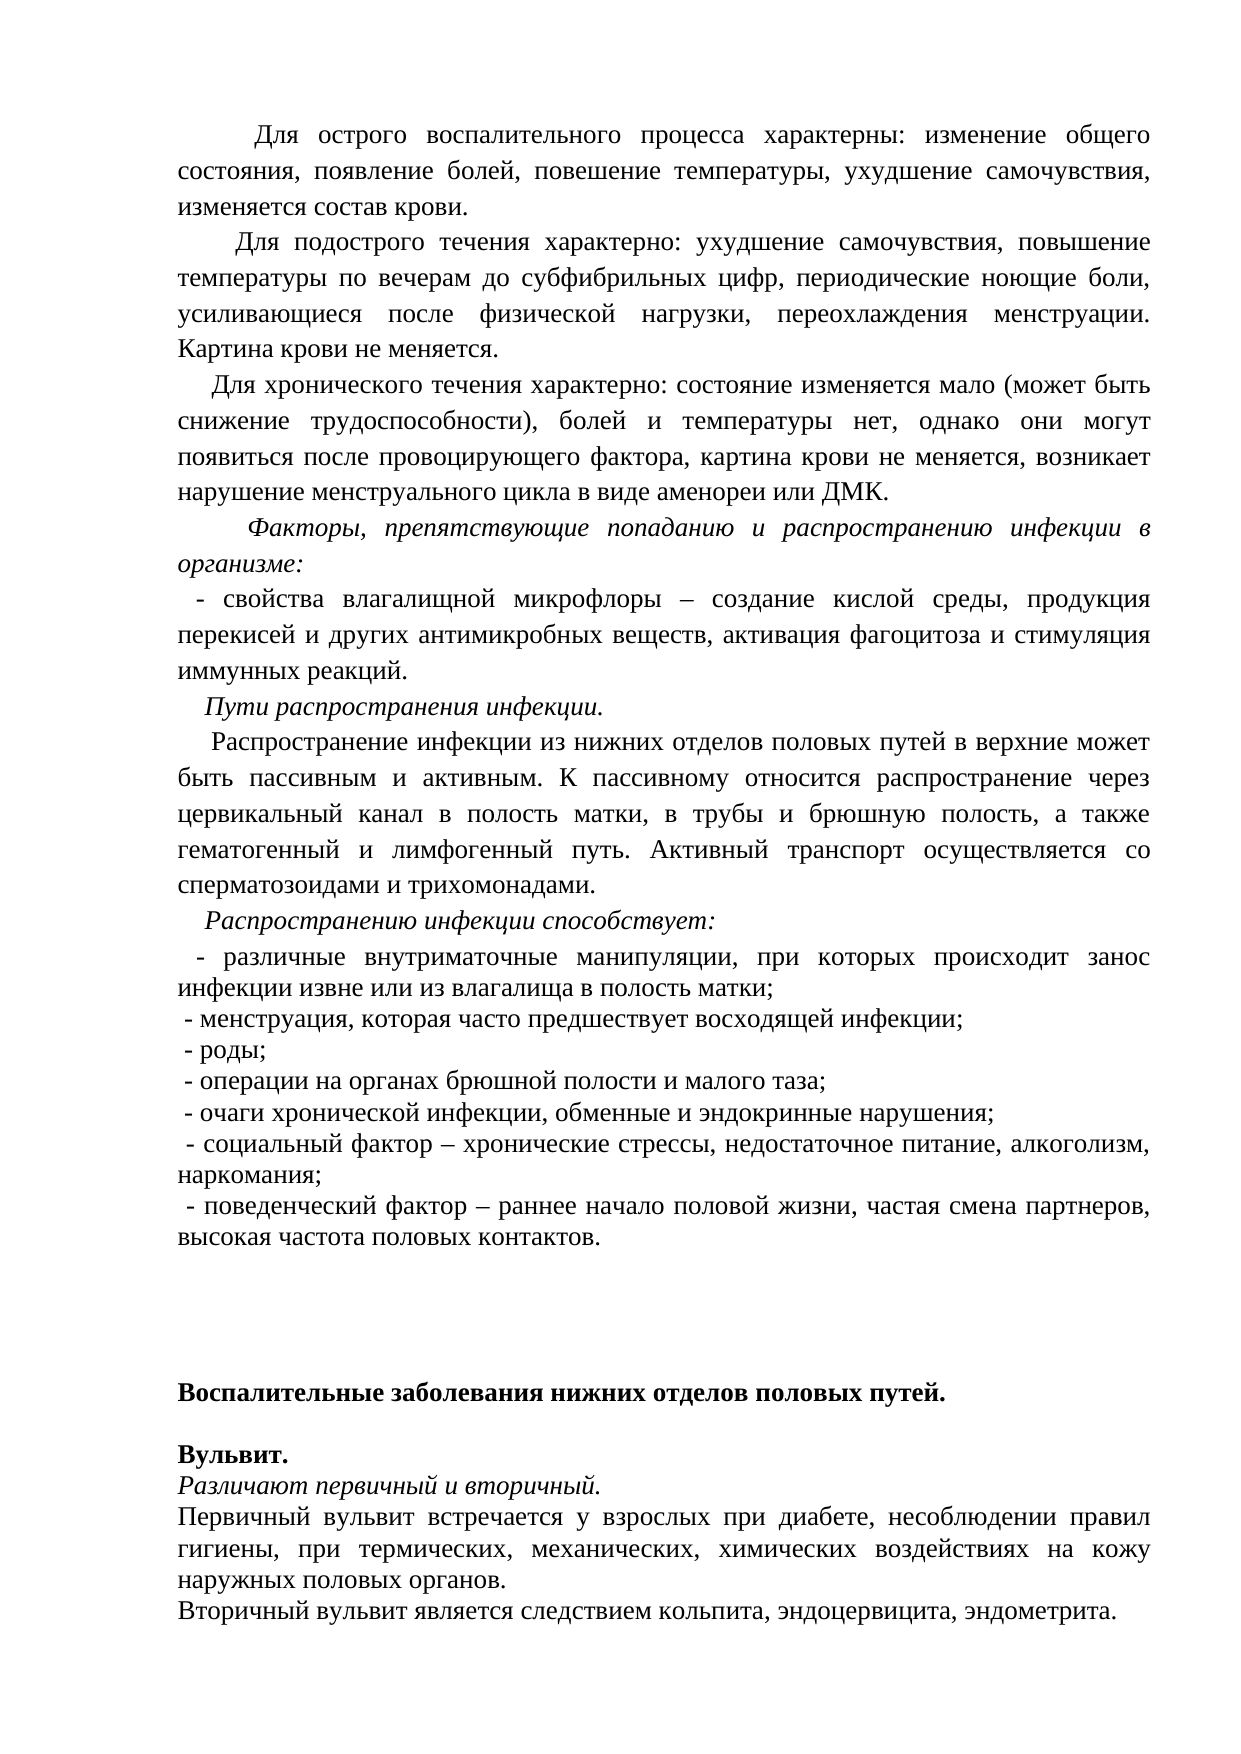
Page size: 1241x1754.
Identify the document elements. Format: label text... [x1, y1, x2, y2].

text - поведенческий фактор – раннее начало половой жизни, частая смена партнеров, высокая частота половых контактов. [177, 1189, 1152, 1251]
text Для подострого течения характерно: ухудшение самочувствия, повышение температуры по вечерам до субфибрильных цифр, периодические ноющие боли, усиливающиеся после физической нагрузки, переохлаждения менструации. Картина крови не меняется. [177, 225, 1152, 364]
text - социальный фактор – хронические стрессы, недостаточное питание, алкоголизм, наркомания; [177, 1127, 1152, 1189]
text Факторы, препятствующие попаданию и распространению инфекции в организме: [177, 511, 1152, 578]
text - операции на органах брюшной полости и малого таза; [177, 1064, 1152, 1096]
text Для хронического течения характерно: состояние изменяется мало (может быть снижение трудоспособности), болей и температуры нет, однако они могут появиться после провоцирующего фактора, картина крови не меняется, возникает нарушение менструального цикла в виде аменореи или ДМК. [177, 368, 1152, 507]
text Различают первичный и вторичный. [177, 1469, 1152, 1501]
text Для острого воспалительного процесса характерны: изменение общего состояния, появление болей, повешение температуры, ухудшение самочувствия, изменяется состав крови. [177, 118, 1152, 221]
text - менструация, которая часто предшествует восходящей инфекции; [177, 1002, 1152, 1033]
text Распространение инфекции из нижних отделов половых путей в верхние может быть пассивным и активным. К пассивному относится распространение через цервикальный канал в полость матки, в трубы и брюшную полость, а также гематогенный и лимфогенный путь. Активный транспорт осуществляется со сперматозоидами и трихомонадами. [177, 726, 1152, 899]
text Пути распространения инфекции. [177, 690, 1152, 721]
text Первичный вульвит встречается у взрослых при диабете, несоблюдении правил гигиены, при термических, механических, химических воздействиях на кожу наружных половых органов. [177, 1501, 1152, 1594]
text - очаги хронической инфекции, обменные и эндокринные нарушения; [177, 1096, 1152, 1127]
text Воспалительные заболевания нижних отделов половых путей. [177, 1376, 1152, 1407]
text Вторичный вульвит является следствием кольпита, эндоцервицита, эндометрита. [177, 1594, 1152, 1625]
text - различные внутриматочные манипуляции, при которых происходит занос инфекции извне или из влагалища в полость матки; [177, 940, 1152, 1002]
text - роды; [177, 1033, 1152, 1064]
text Распространению инфекции способствует: [177, 904, 1152, 935]
text Вульвит. [177, 1438, 1152, 1469]
text - свойства влагалищной микрофлоры – создание кислой среды, продукция перекисей и других антимикробных веществ, активация фагоцитоза и стимуляция иммунных реакций. [177, 583, 1152, 685]
